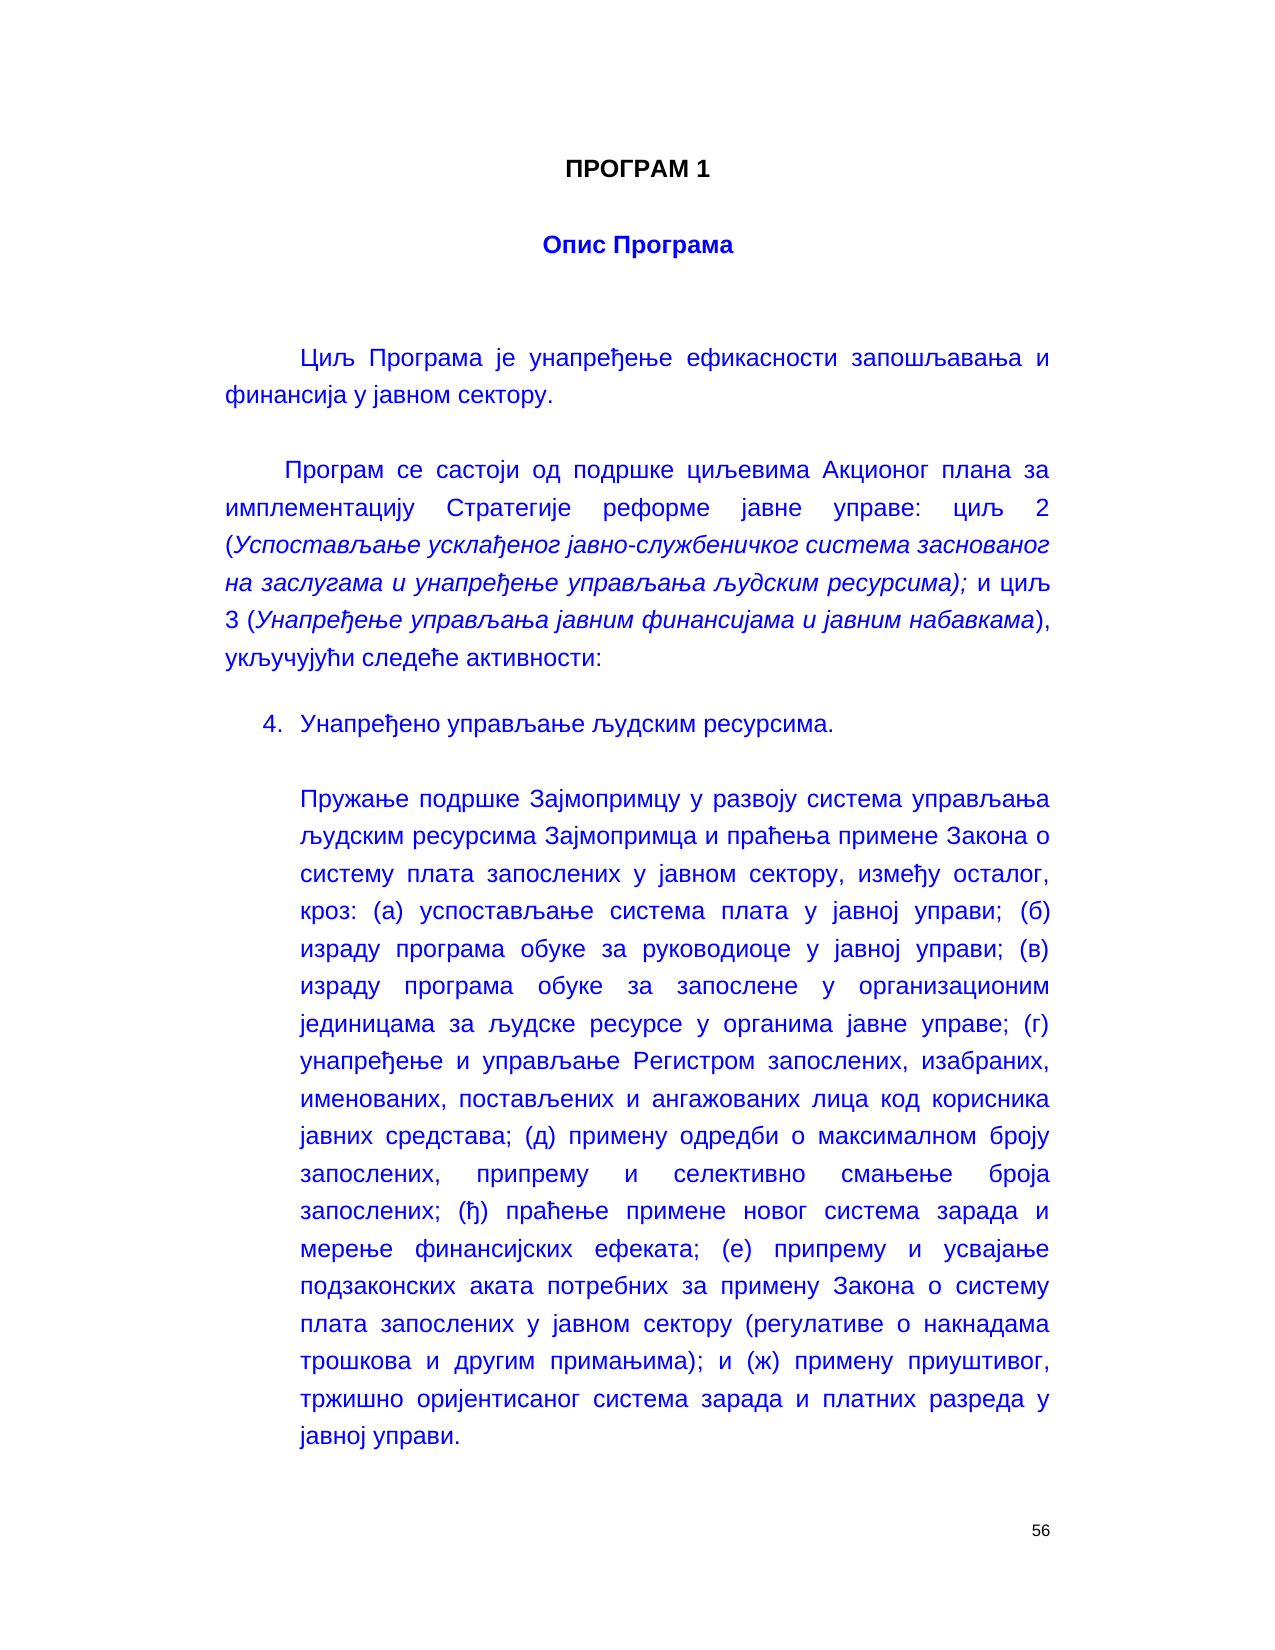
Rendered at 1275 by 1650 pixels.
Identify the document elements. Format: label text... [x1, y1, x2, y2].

text Пружање подршке Зајмопримцу у развоју система управљања људским ресурсима Зајмопримца и праћења примене Закона о систему плата запослених у јавном сектору, између осталог, кроз: (а) успостављање система плата у јавној управи; (б) израду програма обуке за руководиоце у јавној управи; (в) израду програма обуке за запослене у организационим јединицама за људске ресурсе у органима јавне управе; (г) унапређење и управљање Регистром запослених, изабраних, именованих, постављених и ангажованих лица код корисника јавних средстава; (д) примену одредби о максималном броју запослених, припрему и селективно смањење броја запослених; (ђ) праћење примене новог система зарада и мерење финансијских ефеката; (е) припрему и усвајање подзаконских аката потребних за примену Закона о систему плата запослених у јавном сектору (регулативе о накнадама трошкова и другим примањима); и (ж) примену приуштивог, тржишно оријентисаног система зарада и платних разреда у јавној управи. [300, 775, 1051, 1450]
text Програм се састоји од подршке циљевима Акционог плана за имплементацију Стратегије реформе јавне управе: циљ 2 (Успостављање усклађеног јавно-службеничког система заснованог на заслугама и унапређење управљања људским ресурсима); и циљ 3 (Унапређење управљања јавним финансијама и јавним набавкама), укључујући следеће активности: [225, 446, 1051, 671]
list Унапређено управљање људским ресурсима. [262, 709, 1050, 738]
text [225, 151, 1050, 184]
text Опис Програма [225, 221, 1051, 259]
text Циљ Програма је унапређење ефикасности запошљавања и финансија у јавном сектору. [225, 334, 1051, 409]
